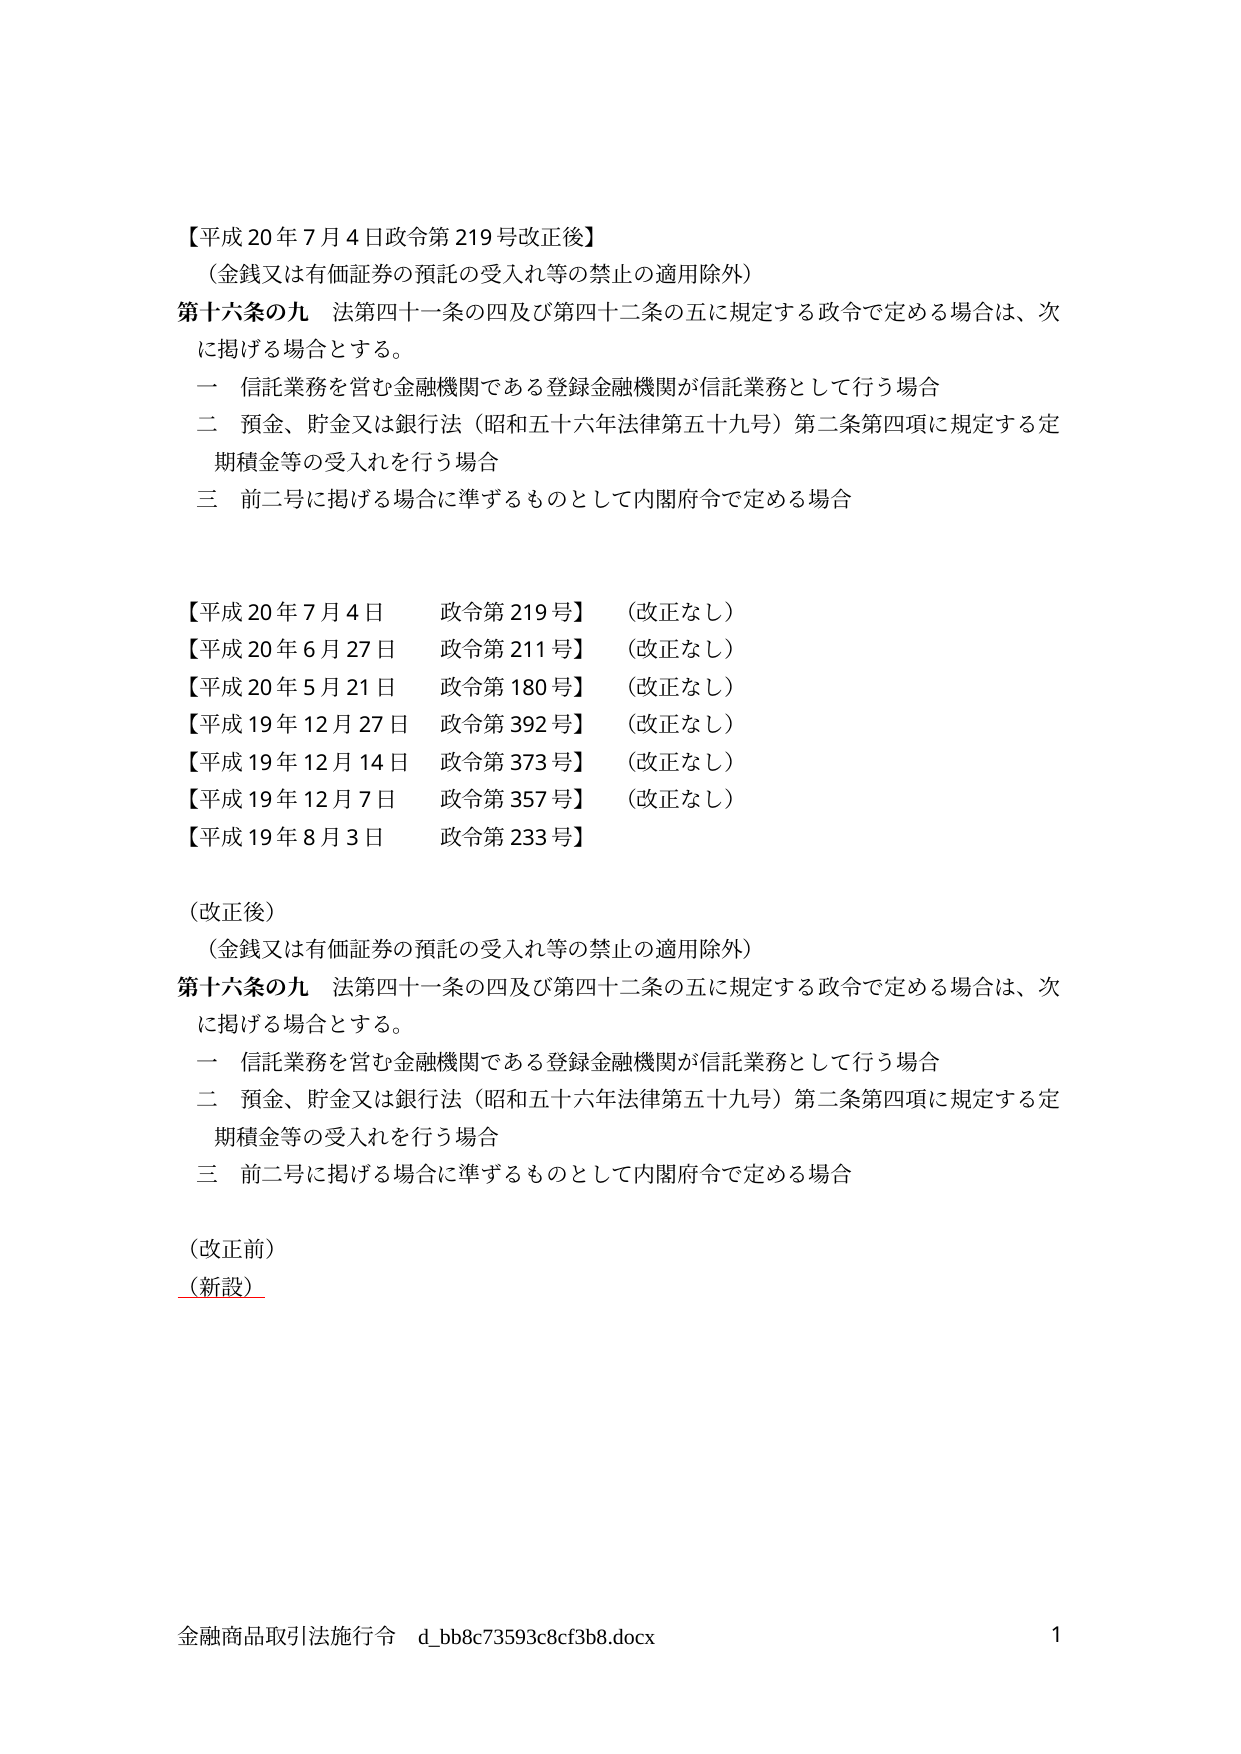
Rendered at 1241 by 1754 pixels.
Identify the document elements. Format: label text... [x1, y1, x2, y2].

text 第十六条の九 法第四十一条の四及び第四十二条の五に規定する政令で定める場合は、次に掲げる場合とする。 [177, 292, 1063, 367]
text （改正後） [177, 892, 1063, 929]
text 【平成19年12月27日 政令第392号】 （改正なし） [177, 704, 1063, 742]
text （改正前） [177, 1229, 1063, 1267]
text 第十六条の九 法第四十一条の四及び第四十二条の五に規定する政令で定める場合は、次に掲げる場合とする。 [177, 967, 1063, 1042]
text （金銭又は有価証券の預託の受入れ等の禁止の適用除外） [196, 929, 1063, 967]
text （新設） [177, 1267, 1063, 1304]
text 【平成20年7月4日 政令第219号】 （改正なし） [177, 592, 1063, 629]
text （金銭又は有価証券の預託の受入れ等の禁止の適用除外） [196, 254, 1063, 292]
text 【平成20年5月21日 政令第180号】 （改正なし） [177, 667, 1063, 704]
text 三 前二号に掲げる場合に準ずるものとして内閣府令で定める場合 [196, 479, 1063, 517]
text 【平成19年12月14日 政令第373号】 （改正なし） [177, 742, 1063, 779]
text 三 前二号に掲げる場合に準ずるものとして内閣府令で定める場合 [196, 1154, 1063, 1192]
text 二 預金、貯金又は銀行法（昭和五十六年法律第五十九号）第二条第四項に規定する定期積金等の受入れを行う場合 [196, 1079, 1063, 1154]
text 【平成20年7月4日政令第219号改正後】 [177, 217, 1063, 254]
text 一 信託業務を営む金融機関である登録金融機関が信託業務として行う場合 [196, 1042, 1063, 1079]
text 二 預金、貯金又は銀行法（昭和五十六年法律第五十九号）第二条第四項に規定する定期積金等の受入れを行う場合 [196, 404, 1063, 479]
text 一 信託業務を営む金融機関である登録金融機関が信託業務として行う場合 [196, 367, 1063, 404]
text 【平成19年8月3日 政令第233号】 [177, 817, 1063, 854]
text 【平成20年6月27日 政令第211号】 （改正なし） [177, 629, 1063, 667]
text 【平成19年12月7日 政令第357号】 （改正なし） [177, 779, 1063, 817]
